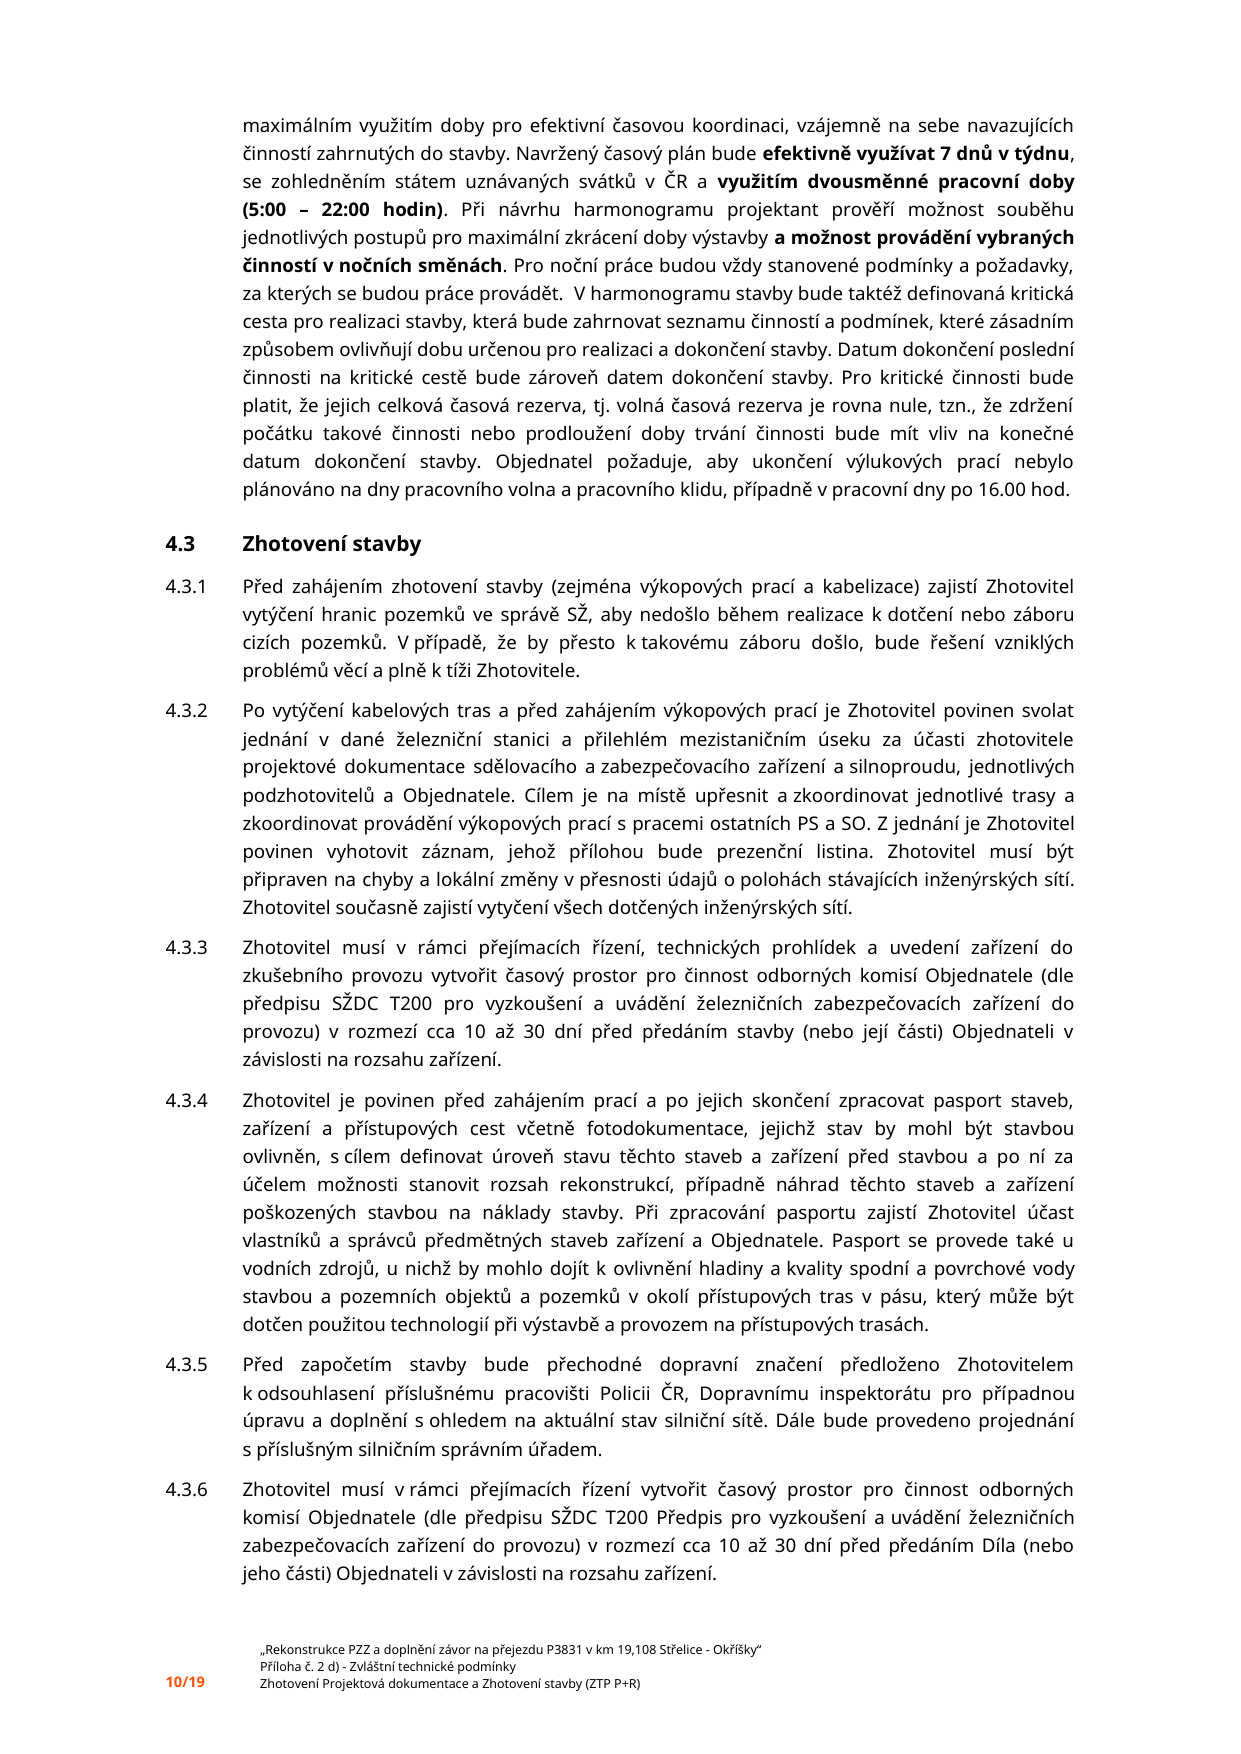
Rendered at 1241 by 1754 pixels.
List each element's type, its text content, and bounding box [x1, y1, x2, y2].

text Před zahájením zhotovení stavby (zejména výkopových prací a kabelizace) zajistí Zhotovitel vytýčení hranic pozemků ve správě SŽ, aby nedošlo během realizace k dotčení nebo záboru cizích pozemků. V případě, že by přesto k takovému záboru došlo, bude řešení vzniklých problémů věcí a plně k tíži Zhotovitele. [165, 573, 1075, 683]
text Zhotovení stavby [165, 529, 1075, 558]
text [242, 112, 1075, 502]
text Po vytýčení kabelových tras a před zahájením výkopových prací je Zhotovitel povinen svolat jednání v dané železniční stanici a přilehlém mezistaničním úseku za účasti zhotovitele projektové dokumentace sdělovacího a zabezpečovacího zařízení a silnoproudu, jednotlivých podzhotovitelů a Objednatele. Cílem je na místě upřesnit a zkoordinovat jednotlivé trasy a zkoordinovat provádění výkopových prací s pracemi ostatních PS a SO. Z jednání je Zhotovitel povinen vyhotovit záznam, jehož přílohou bude prezenční listina. Zhotovitel musí být připraven na chyby a lokální změny v přesnosti údajů o polohách stávajících inženýrských sítí. Zhotovitel současně zajistí vytyčení všech dotčených inženýrských sítí. [165, 698, 1075, 919]
text Před započetím stavby bude přechodné dopravní značení předloženo Zhotovitelem k odsouhlasení příslušnému pracovišti Policii ČR, Dopravnímu inspektorátu pro případnou úpravu a doplnění s ohledem na aktuální stav silniční sítě. Dále bude provedeno projednání s příslušným silničním správním úřadem. [165, 1352, 1075, 1461]
text Zhotovitel musí v rámci přejímacích řízení vytvořit časový prostor pro činnost odborných komisí Objednatele (dle předpisu SŽDC T200 Předpis pro vyzkoušení a uvádění železničních zabezpečovacích zařízení do provozu) v rozmezí cca 10 až 30 dní před předáním Díla (nebo jeho části) Objednateli v závislosti na rozsahu zařízení. [165, 1476, 1075, 1586]
text Zhotovitel je povinen před zahájením prací a po jejich skončení zpracovat pasport staveb, zařízení a přístupových cest včetně fotodokumentace, jejichž stav by mohl být stavbou ovlivněn, s cílem definovat úroveň stavu těchto staveb a zařízení před stavbou a po ní za účelem možnosti stanovit rozsah rekonstrukcí, případně náhrad těchto staveb a zařízení poškozených stavbou na náklady stavby. Při zpracování pasportu zajistí Zhotovitel účast vlastníků a správců předmětných staveb zařízení a Objednatele. Pasport se provede také u vodních zdrojů, u nichž by mohlo dojít k ovlivnění hladiny a kvality spodní a povrchové vody stavbou a pozemních objektů a pozemků v okolí přístupových tras v pásu, který může být dotčen použitou technologií při výstavbě a provozem na přístupových trasách. [165, 1087, 1075, 1337]
text Zhotovitel musí v rámci přejímacích řízení, technických prohlídek a uvedení zařízení do zkušebního provozu vytvořit časový prostor pro činnost odborných komisí Objednatele (dle předpisu SŽDC T200 pro vyzkoušení a uvádění železničních zabezpečovacích zařízení do provozu) v rozmezí cca 10 až 30 dní před předáním stavby (nebo její části) Objednateli v závislosti na rozsahu zařízení. [165, 934, 1075, 1072]
